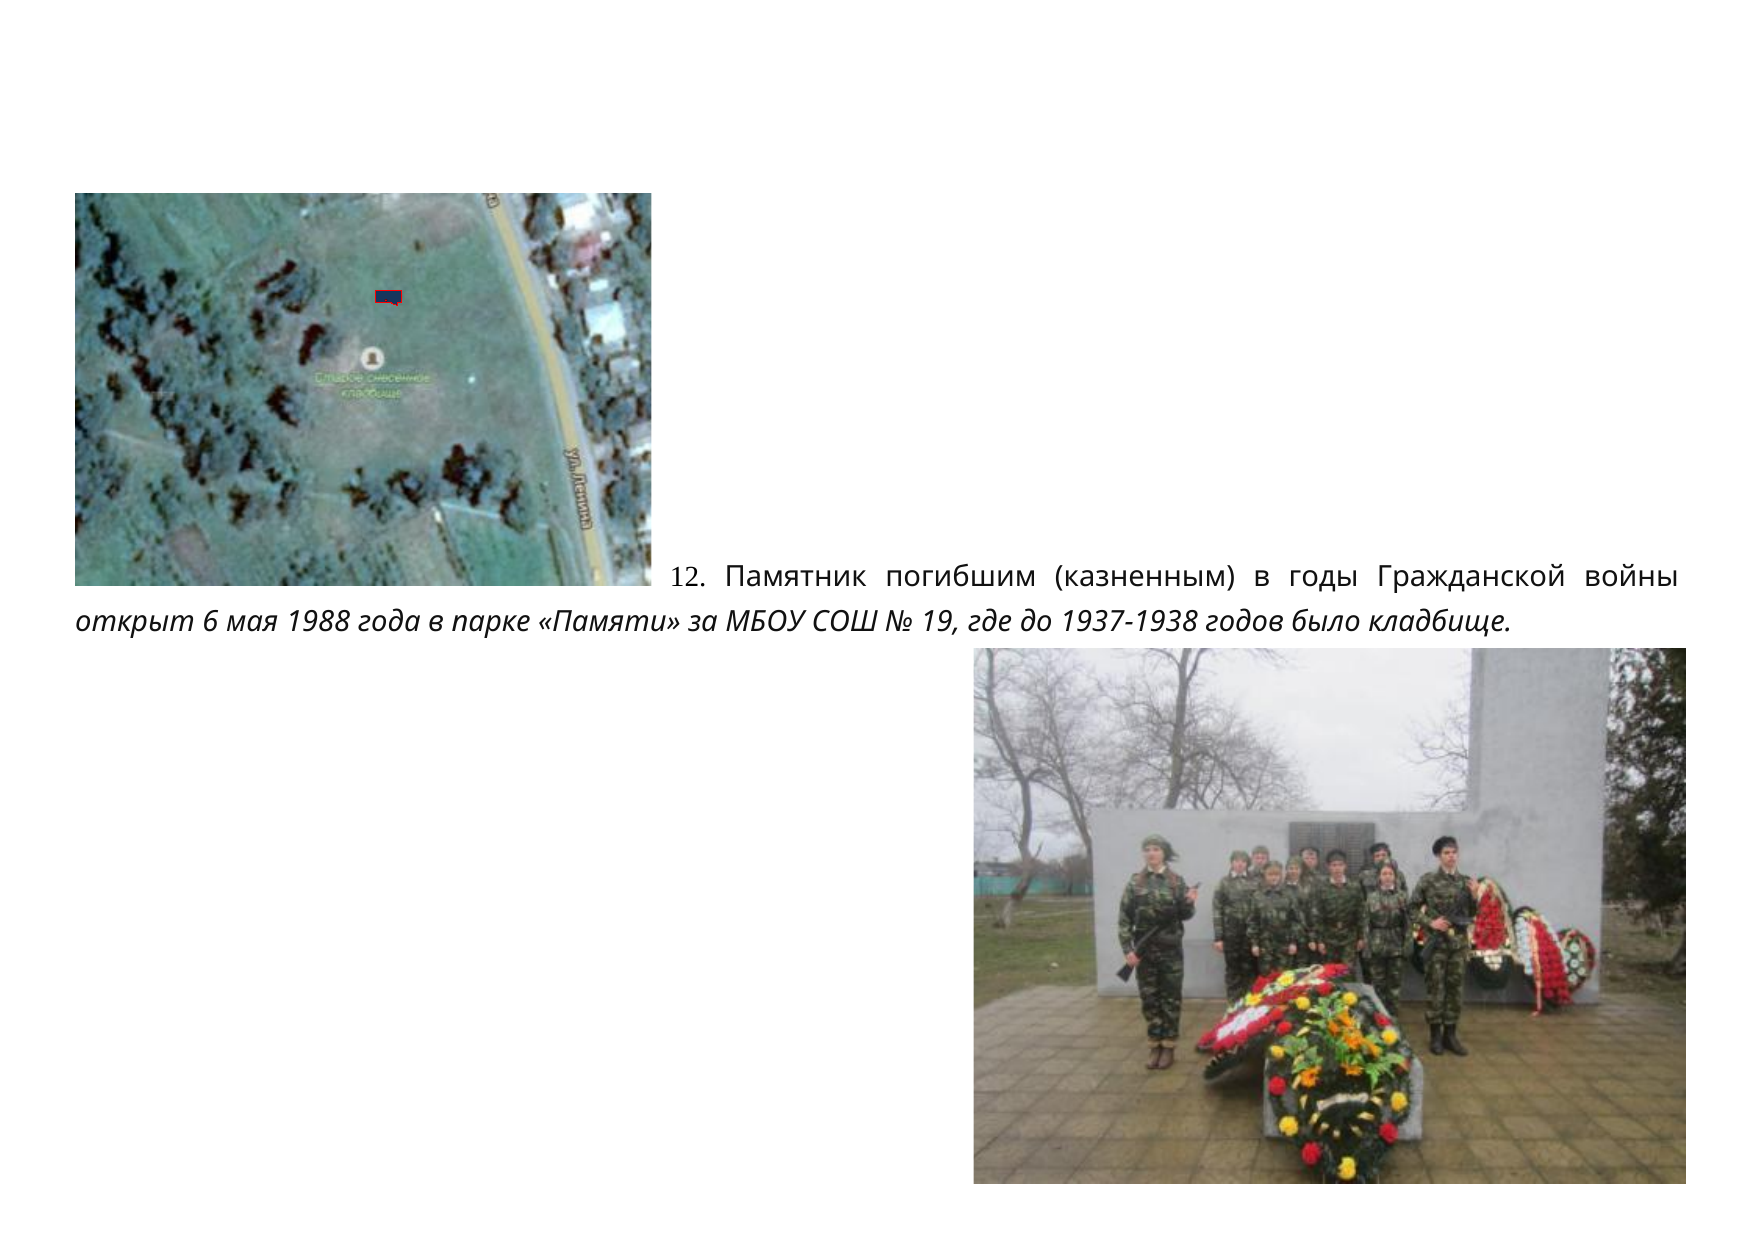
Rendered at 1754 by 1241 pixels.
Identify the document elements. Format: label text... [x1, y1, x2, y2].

picture [75, 193, 652, 586]
picture [973, 648, 1686, 1184]
